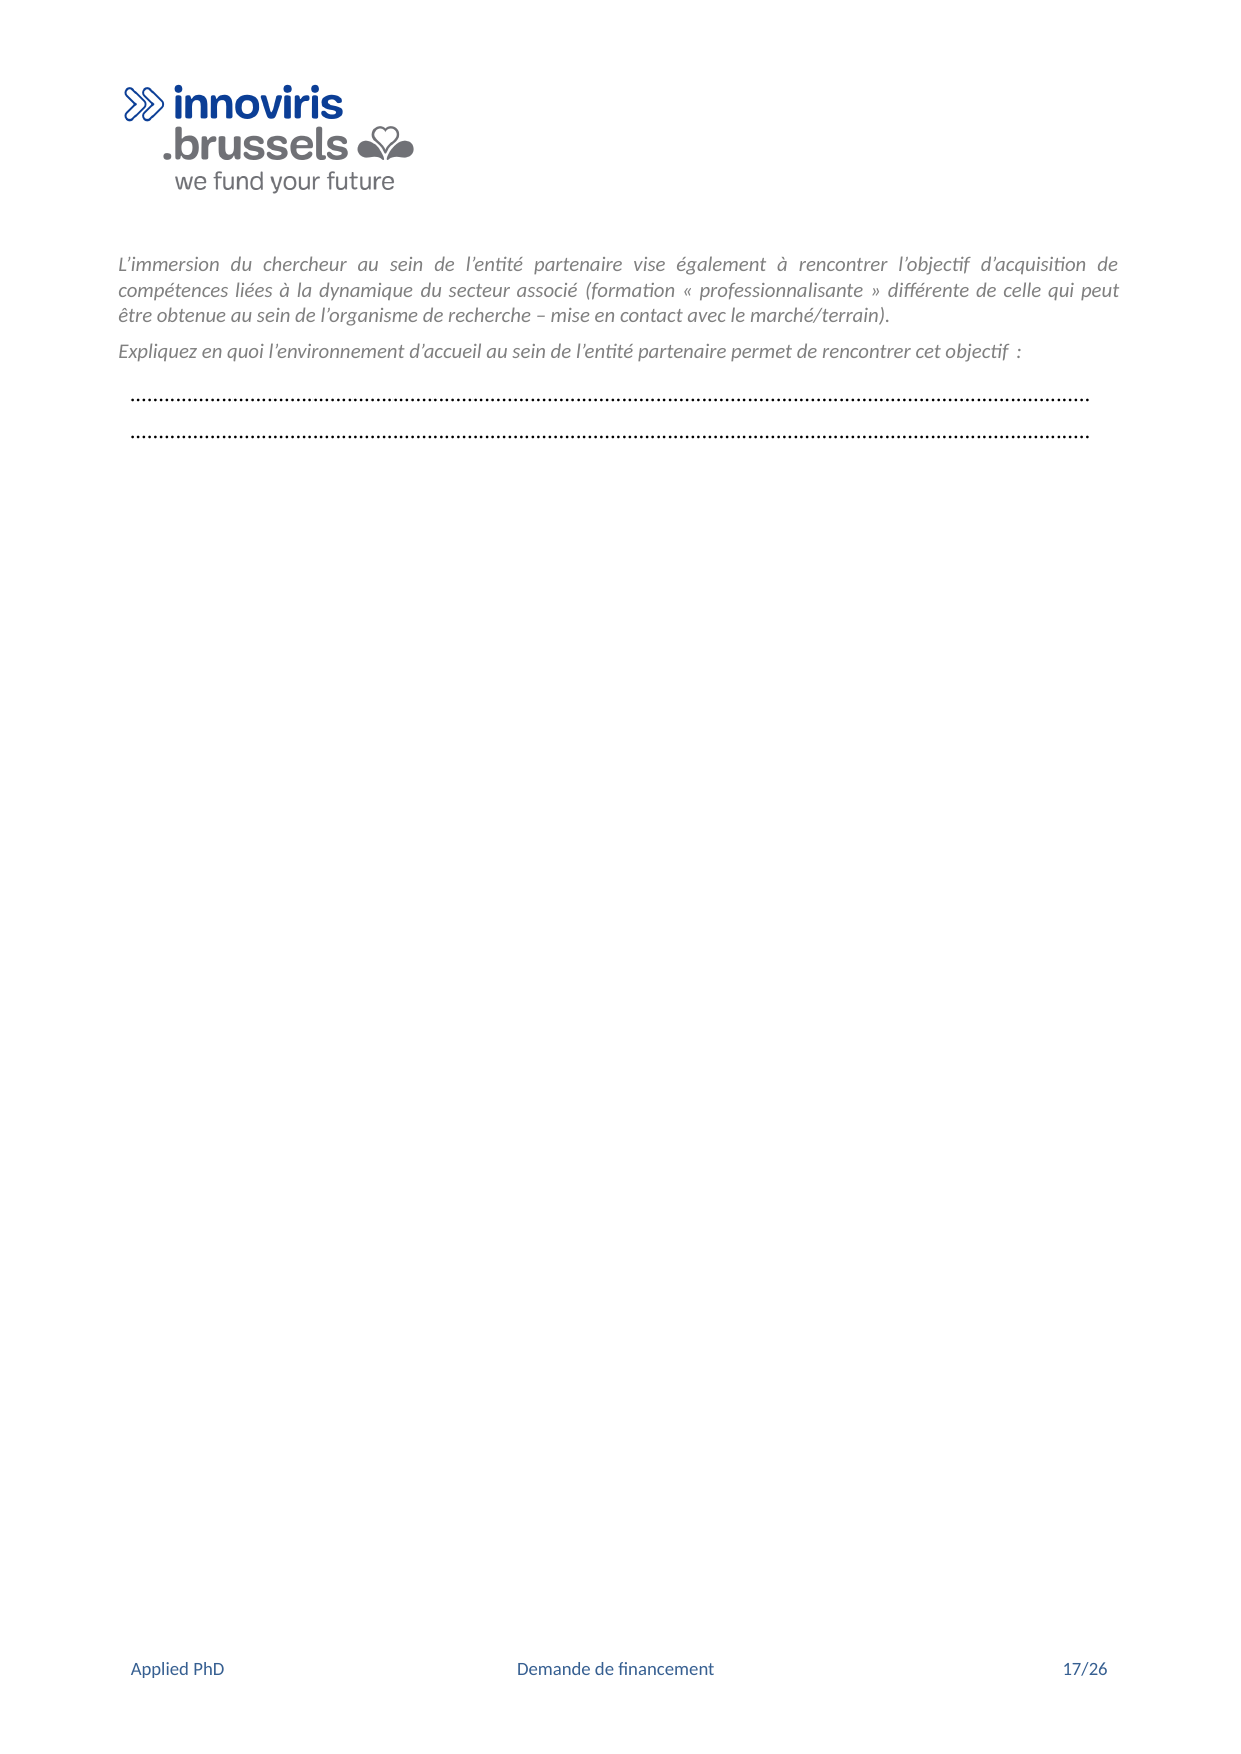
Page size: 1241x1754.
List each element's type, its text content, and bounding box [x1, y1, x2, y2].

text Expliquez en quoi l’environnement d’accueil au sein de l’entité partenaire permet de rencontrer cet objectif : [118, 338, 1122, 364]
text L’immersion du chercheur au sein de l’entité partenaire vise également à rencontrer l’objectif d’acquisition de compétences liées à la dynamique du secteur associé (formation « professionnalisante » différente de celle qui peut être obtenue au sein de l’organisme de recherche – mise en contact avec le marché/terrain). [118, 252, 1122, 328]
picture [118, 75, 426, 194]
